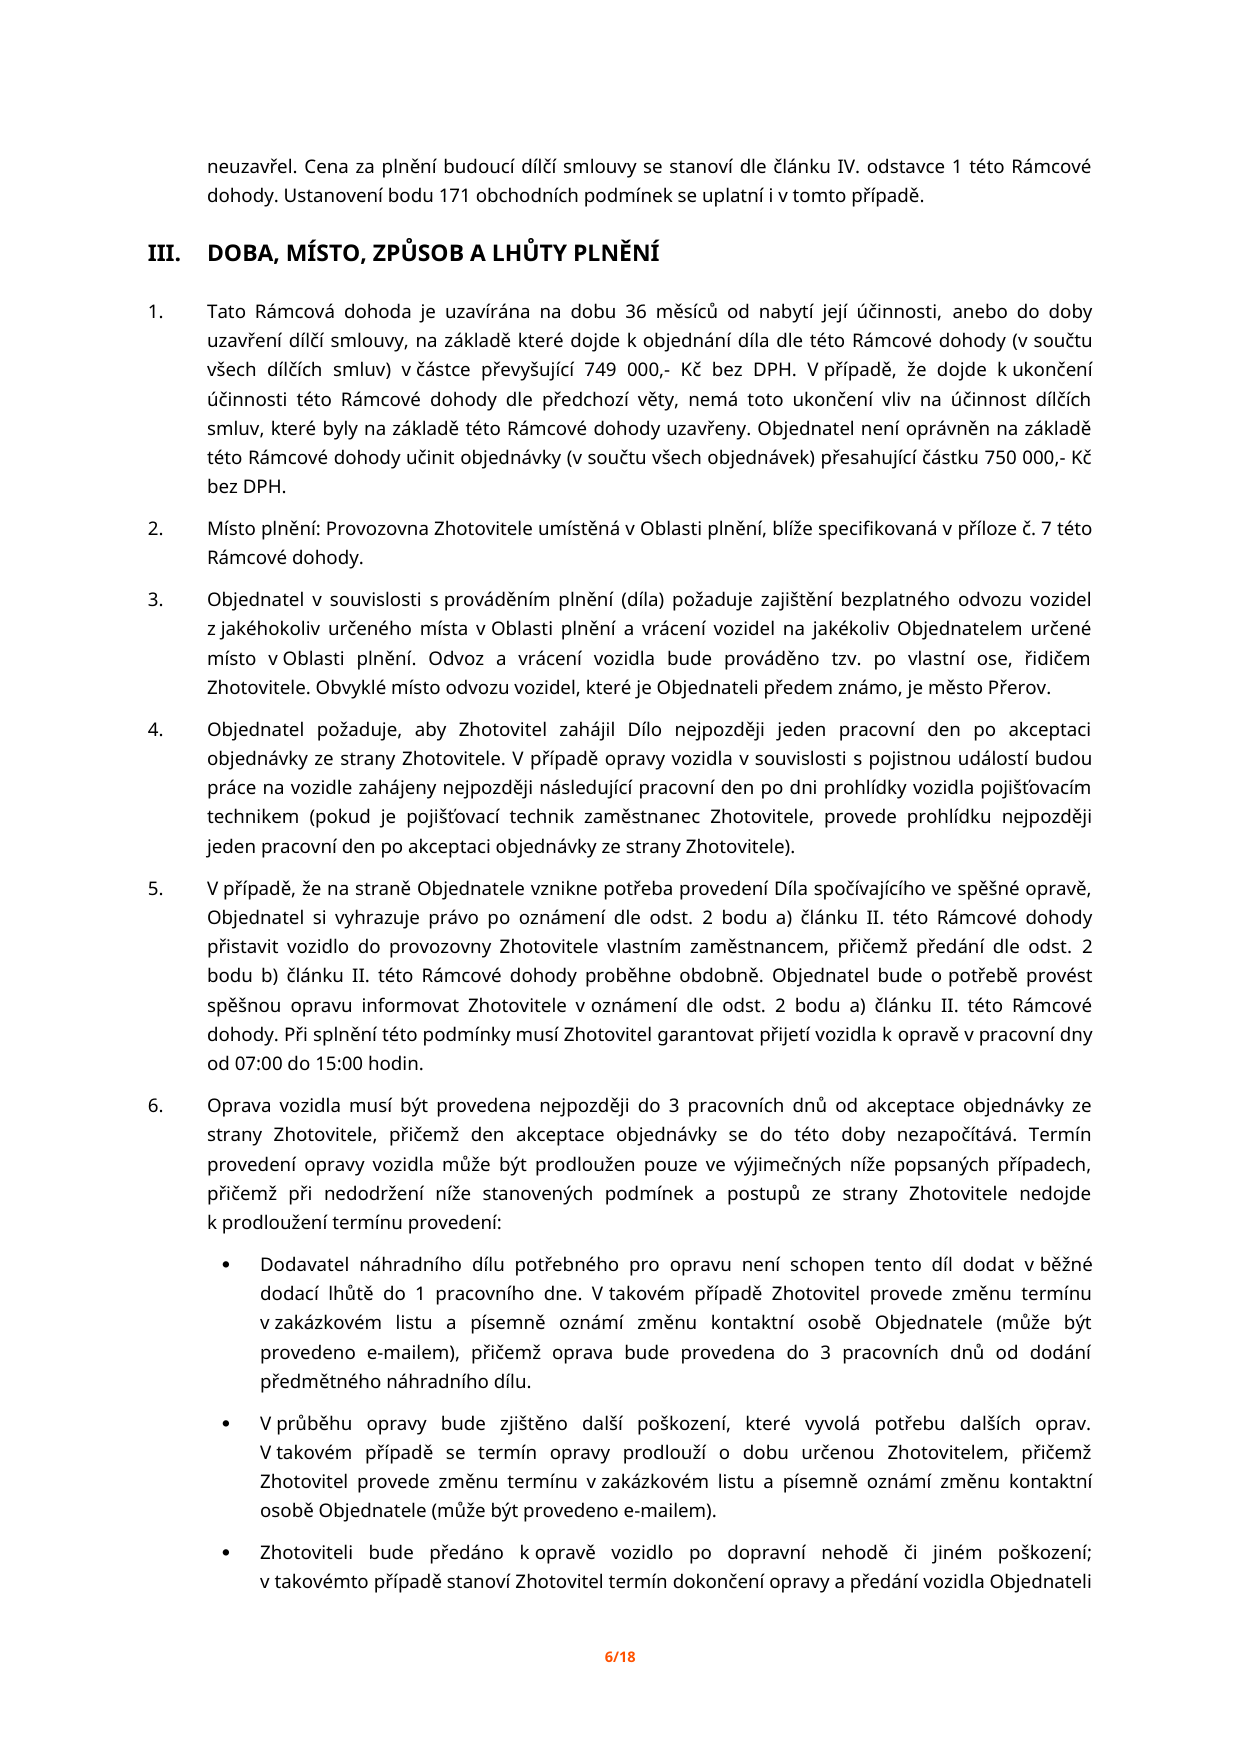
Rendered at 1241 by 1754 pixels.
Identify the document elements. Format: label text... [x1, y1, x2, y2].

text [148, 153, 1092, 208]
text DOBA, MÍSTO, ZPŮSOB A LHŮTY PLNĚNÍ [148, 237, 1092, 268]
list Objednatel v souvislosti s prováděním plnění (díla) požaduje zajištění bezplatného odvozu vozidel z jakéhokoliv určeného místa v Oblasti plnění a vrácení vozidel na jakékoliv Objednatelem určené místo v Oblasti plnění. Odvoz a vrácení vozidla bude prováděno tzv. po vlastní ose, řidičem Zhotovitele. Obvyklé místo odvozu vozidel, které je Objednateli předem známo, je město Přerov. [148, 586, 1092, 700]
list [223, 1539, 1092, 1594]
list Dodavatel náhradního dílu potřebného pro opravu není schopen tento díl dodat v běžné dodací lhůtě do 1 pracovního dne. V takovém případě Zhotovitel provede změnu termínu v zakázkovém listu a písemně oznámí změnu kontaktní osobě Objednatele (může být provedeno e-mailem), přičemž oprava bude provedena do 3 pracovních dnů od dodání předmětného náhradního dílu. [223, 1251, 1092, 1394]
list Oprava vozidla musí být provedena nejpozději do 3 pracovních dnů od akceptace objednávky ze strany Zhotovitele, přičemž den akceptace objednávky se do této doby nezapočítává. Termín provedení opravy vozidla může být prodloužen pouze ve výjimečných níže popsaných případech, přičemž při nedodržení níže stanovených podmínek a postupů ze strany Zhotovitele nedojde k prodloužení termínu provedení: [148, 1092, 1092, 1235]
list V průběhu opravy bude zjištěno další poškození, které vyvolá potřebu dalších oprav. V takovém případě se termín opravy prodlouží o dobu určenou Zhotovitelem, přičemž Zhotovitel provede změnu termínu v zakázkovém listu a písemně oznámí změnu kontaktní osobě Objednatele (může být provedeno e-mailem). [223, 1410, 1092, 1523]
list Místo plnění: Provozovna Zhotovitele umístěná v Oblasti plnění, blíže specifikovaná v příloze č. 7 této Rámcové dohody. [148, 515, 1092, 570]
list V případě, že na straně Objednatele vznikne potřeba provedení Díla spočívajícího ve spěšné opravě, Objednatel si vyhrazuje právo po oznámení dle odst. 2 bodu a) článku II. této Rámcové dohody přistavit vozidlo do provozovny Zhotovitele vlastním zaměstnancem, přičemž předání dle odst. 2 bodu b) článku II. této Rámcové dohody proběhne obdobně. Objednatel bude o potřebě provést spěšnou opravu informovat Zhotovitele v oznámení dle odst. 2 bodu a) článku II. této Rámcové dohody. Při splnění této podmínky musí Zhotovitel garantovat přijetí vozidla k opravě v pracovní dny od 07:00 do 15:00 hodin. [148, 875, 1092, 1076]
list Tato Rámcová dohoda je uzavírána na dobu 36 měsíců od nabytí její účinnosti, anebo do doby uzavření dílčí smlouvy, na základě které dojde k objednání díla dle této Rámcové dohody (v součtu všech dílčích smluv) v částce převyšující 749 000,- Kč bez DPH. V případě, že dojde k ukončení účinnosti této Rámcové dohody dle předchozí věty, nemá toto ukončení vliv na účinnost dílčích smluv, které byly na základě této Rámcové dohody uzavřeny. Objednatel není oprávněn na základě této Rámcové dohody učinit objednávky (v součtu všech objednávek) přesahující částku 750 000,- Kč bez DPH. [148, 298, 1092, 499]
list Objednatel požaduje, aby Zhotovitel zahájil Dílo nejpozději jeden pracovní den po akceptaci objednávky ze strany Zhotovitele. V případě opravy vozidla v souvislosti s pojistnou událostí budou práce na vozidle zahájeny nejpozději následující pracovní den po dni prohlídky vozidla pojišťovacím technikem (pokud je pojišťovací technik zaměstnanec Zhotovitele, provede prohlídku nejpozději jeden pracovní den po akceptaci objednávky ze strany Zhotovitele). [148, 716, 1092, 859]
